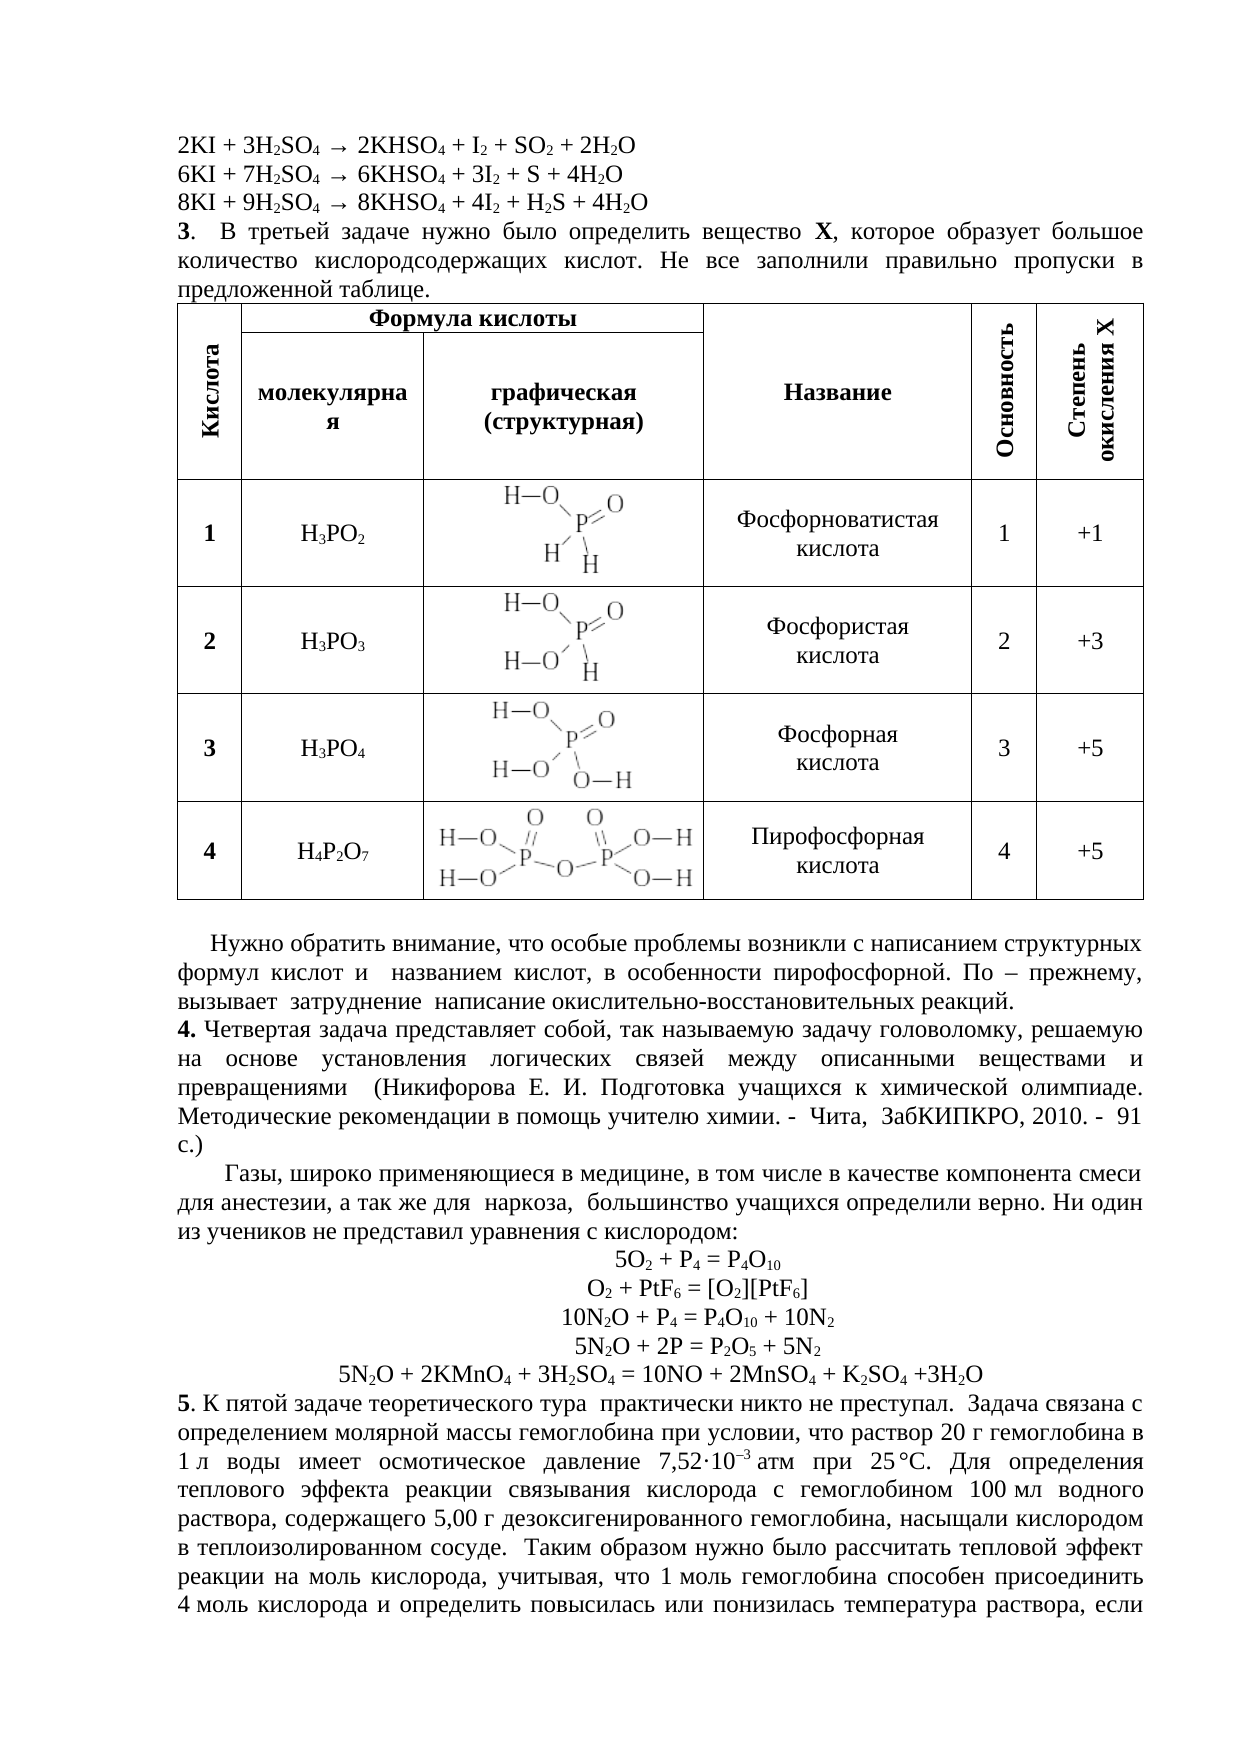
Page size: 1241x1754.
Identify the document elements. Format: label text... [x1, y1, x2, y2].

table_cell 1 [972, 480, 1036, 586]
table_cell графическая (структурная) [424, 333, 703, 479]
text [177, 1388, 1144, 1618]
table_cell Фосфористая кислота [704, 587, 971, 693]
table_cell +5 [1037, 802, 1143, 898]
table_cell 3 [972, 694, 1036, 801]
table_cell Фосфорноватистая кислота [704, 480, 971, 586]
text 5N2O + 2KMnO4 + 3H2SO4 = 10NO + 2MnSO4 + K2SO4 +3H2O [177, 1359, 1144, 1388]
table_cell +5 [1037, 694, 1143, 801]
table_cell Н3PO3 [242, 587, 423, 693]
table_cell Н3PO2 [242, 480, 423, 586]
table_cell [424, 480, 703, 586]
table_cell 3 [178, 694, 241, 801]
table_header Кислота [178, 304, 241, 479]
table_cell [424, 694, 703, 801]
table_cell 2 [972, 587, 1036, 693]
table_header Формула кислоты [242, 304, 703, 332]
text 8KI + 9H2SO4 → 8KHSO4 + 4I2 + H2S + 4H2O [177, 187, 1144, 216]
table_cell +3 [1037, 587, 1143, 693]
table_cell Н3PO4 [242, 694, 423, 801]
text Газы, широко применяющиеся в медицине, в том числе в качестве компонента смеси для анестезии, а так же для наркоза, большинство учащихся определили верно. Ни один из учеников не представил уравнения с кислородом: [177, 1158, 1144, 1244]
table_cell 2 [178, 587, 241, 693]
text 10N2O + P4 = P4O10 + 10N2 [177, 1302, 1144, 1331]
table_cell 4 [178, 802, 241, 898]
table_cell Пирофосфорная кислота [704, 802, 971, 898]
table_cell [424, 802, 703, 898]
text O2 + PtF6 = [O2][PtF6] [177, 1273, 1144, 1302]
table_cell 1 [178, 480, 241, 586]
text 6KI + 7H2SO4 → 6KHSO4 + 3I2 + S + 4H2O [177, 159, 1144, 187]
text Нужно обратить внимание, что особые проблемы возникли с написанием структурных формул кислот и названием кислот, в особенности пирофосфорной. По – прежнему, вызывает затруднение написание окислительно-восстановительных реакций. [177, 928, 1144, 1014]
table_cell молекулярная [242, 333, 423, 479]
text 2KI + 3H2SO4 → 2KHSO4 + I2 + SO2 + 2H2O [177, 130, 1144, 159]
table_cell Фосфорная кислота [704, 694, 971, 801]
text 5O2 + P4 = P4O10 [177, 1244, 1144, 1273]
table_cell Н4P2O7 [242, 802, 423, 898]
table_cell +1 [1037, 480, 1143, 586]
table_header Основность [972, 304, 1036, 479]
text 4. Четвертая задача представляет собой, так называемую задачу головоломку, решаемую на основе установления логических связей между описанными веществами и превращениями (Никифорова Е. И. Подготовка учащихся к химической олимпиаде. Методические рекомендации в помощь учителю химии. - Чита, ЗабКИПКРО, 2010. - 91 с.) [177, 1014, 1144, 1158]
text 5N2O + 2P = P2O5 + 5N2 [177, 1331, 1144, 1359]
text 3. В третьей задаче нужно было определить вещество Х, которое образует большое количество кислородсодержащих кислот. Не все заполнили правильно пропуски в предложенной таблице. [177, 216, 1144, 302]
table_header Степень окисления Х [1037, 304, 1143, 479]
table_cell 4 [972, 802, 1036, 898]
table_cell [424, 587, 703, 693]
table_header Название [704, 304, 971, 479]
